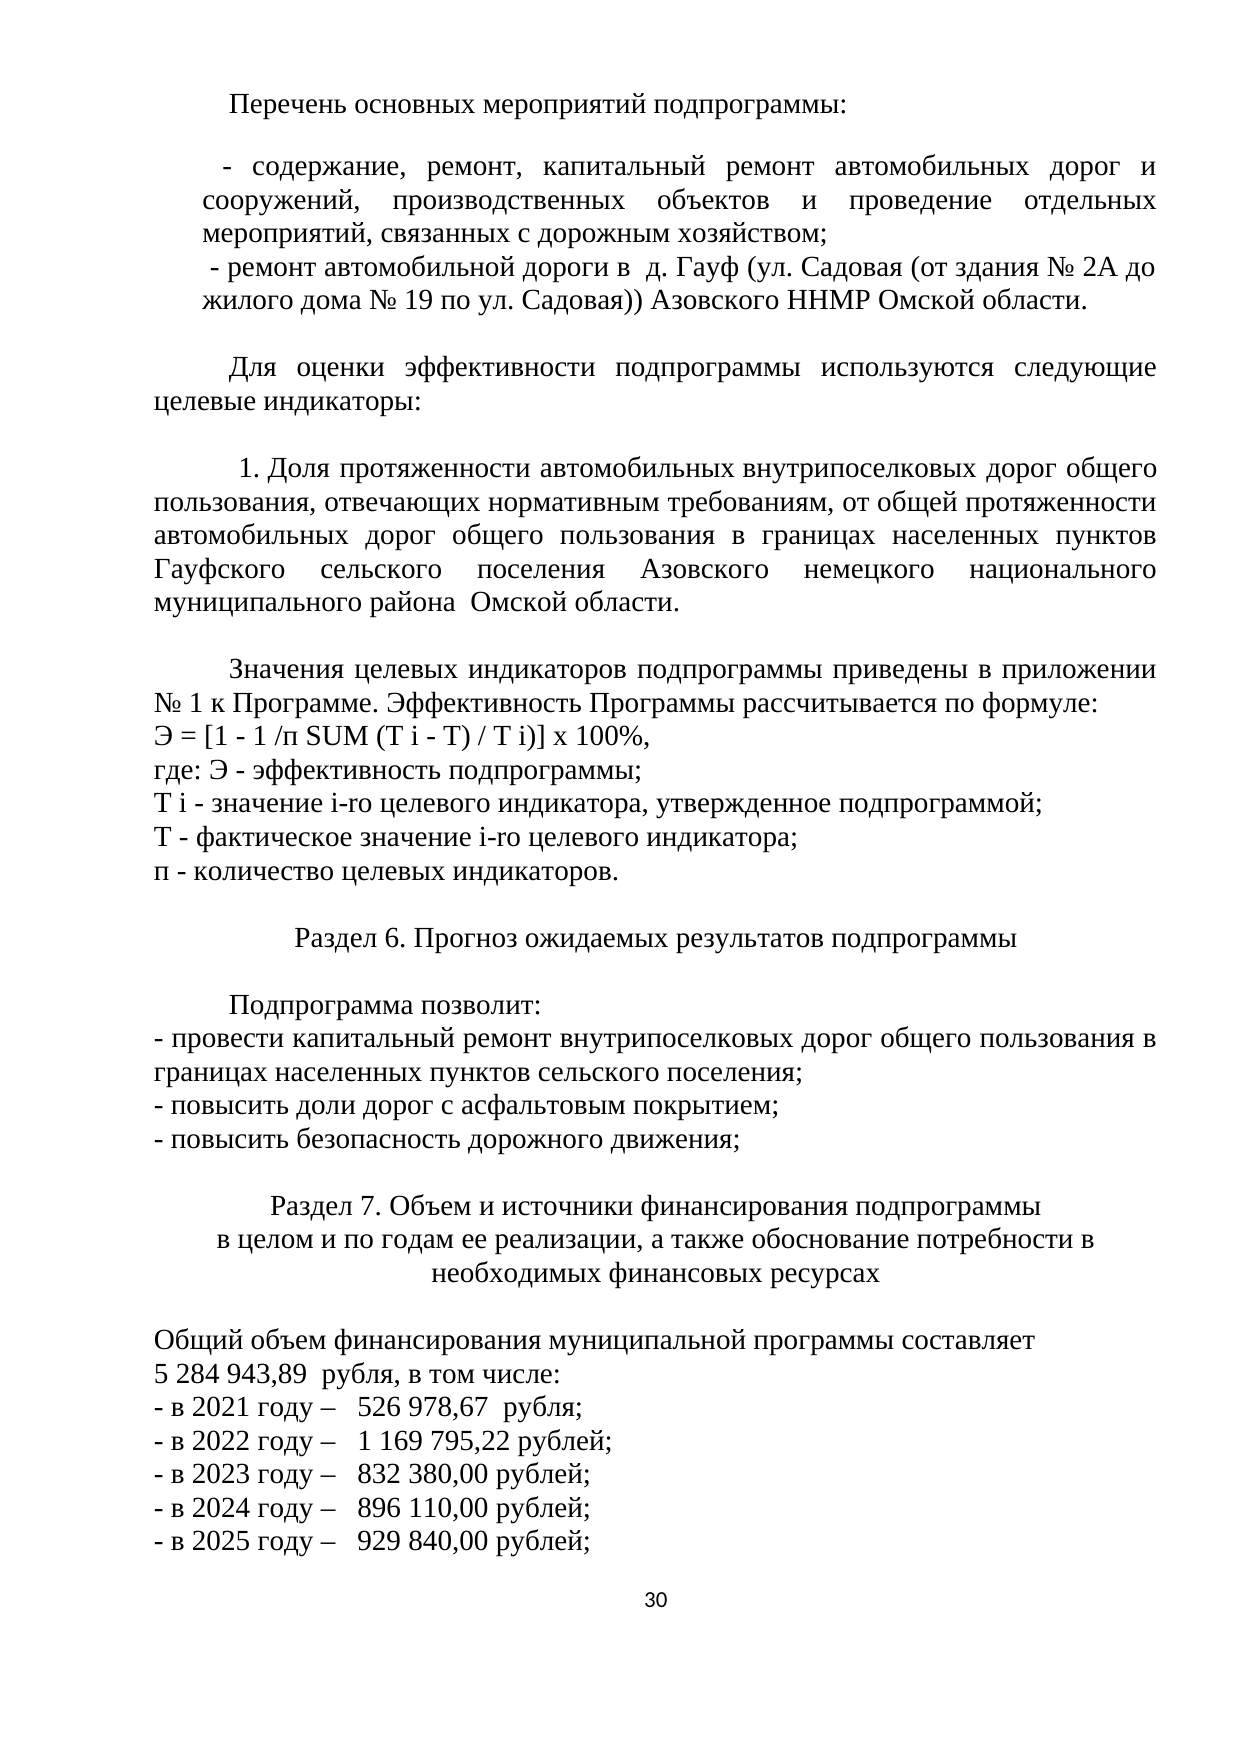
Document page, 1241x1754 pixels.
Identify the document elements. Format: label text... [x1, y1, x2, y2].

text Т i - значение i-ro целевого индикатора, утвержденное подпрограммой; [154, 786, 1157, 819]
text - содержание, ремонт, капитальный ремонт автомобильных дорог и сооружений, производственных объектов и проведение отдельных мероприятий, связанных с дорожным хозяйством; [202, 148, 1157, 249]
text - повысить доли дорог с асфальтовым покрытием; [154, 1087, 1157, 1121]
text - в 2023 году – 832 380,00 рублей; [154, 1456, 1157, 1490]
text где: Э - эффективность подпрограммы; [154, 752, 1157, 786]
text - провести капитальный ремонт внутрипоселковых дорог общего пользования в границах населенных пунктов сельского поселения; [154, 1020, 1157, 1087]
text в целом и по годам ее реализации, а также обоснование потребности в необходимых финансовых ресурсах [154, 1222, 1157, 1289]
text п - количество целевых индикаторов. [154, 853, 1157, 886]
text - повысить безопасность дорожного движения; [154, 1121, 1157, 1154]
text Общий объем финансирования муниципальной программы составляет [154, 1322, 1157, 1356]
text 5 284 943,89 рубля, в том числе: [154, 1356, 1157, 1389]
text Т - фактическое значение i-ro целевого индикатора; [154, 819, 1157, 853]
text Подпрограмма позволит: [154, 987, 1157, 1020]
text - в 2024 году – 896 110,00 рублей; [154, 1490, 1157, 1523]
text Значения целевых индикаторов подпрограммы приведены в приложении № 1 к Программе. Эффективность Программы рассчитывается по формуле: [154, 651, 1157, 718]
text Перечень основных мероприятий подпрограммы: [154, 87, 1157, 120]
text Раздел 7. Объем и источники финансирования подпрограммы [154, 1188, 1157, 1222]
text - в 2021 году – 526 978,67 рубля; [154, 1389, 1157, 1423]
text - ремонт автомобильной дороги в д. Гауф (ул. Садовая (от здания № 2А до жилого дома № 19 по ул. Садовая)) Азовского ННМР Омской области. [202, 249, 1157, 316]
text Э = [1 - 1 /п SUM (Т i - Т) / Т i)] х 100%, [154, 718, 1157, 752]
text 1. Доля протяженности автомобильных внутрипоселковых дорог общего пользования, отвечающих нормативным требованиям, от общей протяженности автомобильных дорог общего пользования в границах населенных пунктов Гауфского сельского поселения Азовского немецкого национального муниципального района Омской области. [154, 450, 1157, 618]
text - в 2025 году – 929 840,00 рублей; [154, 1523, 1157, 1557]
text Для оценки эффективности подпрограммы используются следующие целевые индикаторы: [154, 349, 1157, 417]
text Раздел 6. Прогноз ожидаемых результатов подпрограммы [154, 920, 1157, 953]
text - в 2022 году – 1 169 795,22 рублей; [154, 1423, 1157, 1456]
